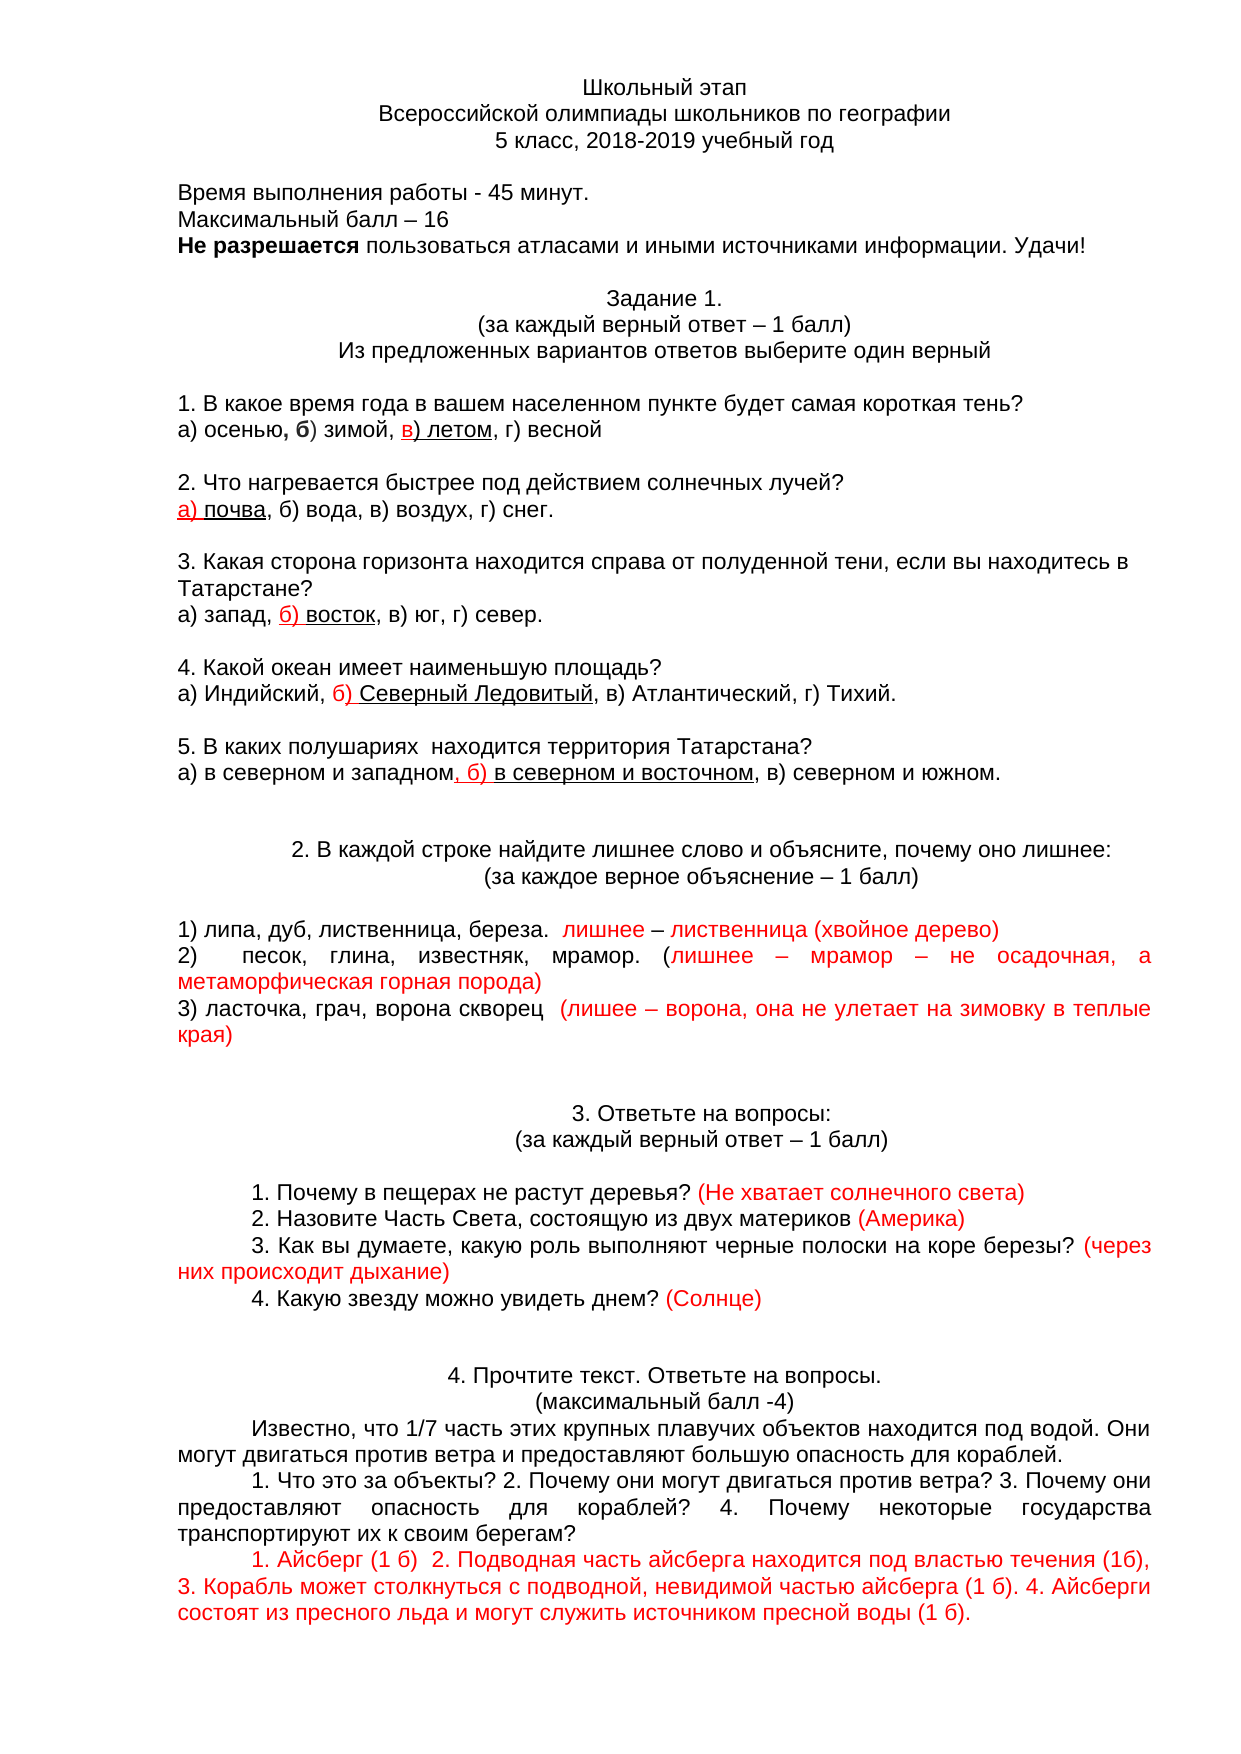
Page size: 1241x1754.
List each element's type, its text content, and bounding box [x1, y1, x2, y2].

text Не разрешается пользоваться атласами и иными источниками информации. Удачи! [177, 232, 1152, 258]
text Время выполнения работы - 45 минут. [177, 179, 1152, 206]
text 2) песок, глина, известняк, мрамор. (лишнее – мрамор – не осадочная, а метаморфическая горная порода) [177, 942, 1152, 994]
text а) Индийский, б) Северный Ледовитый, в) Атлантический, г) Тихий. [177, 680, 1152, 706]
text 3. Ответьте на вопросы: [177, 1100, 1152, 1126]
text 5 класс, 2018-2019 учебный год [177, 127, 1152, 153]
text 2. Что нагревается быстрее под действием солнечных лучей? [177, 469, 1152, 496]
text 1) липа, дуб, лиственница, береза. лишнее – лиственница (хвойное дерево) [177, 916, 1152, 942]
text 1. Что это за объекты? 2. Почему они могут двигаться против ветра? 3. Почему они предоставляют опасность для кораблей? 4. Почему некоторые государства транспортируют их к своим берегам? [177, 1467, 1152, 1546]
text (максимальный балл -4) [177, 1388, 1152, 1414]
text Максимальный балл – 16 [177, 206, 1152, 232]
text а) в северном и западном, б) в северном и восточном, в) северном и южном. [177, 759, 1152, 785]
text 4. Какую звезду можно увидеть днем? (Солнце) [177, 1284, 1152, 1311]
text 3. Как вы думаете, какую роль выполняют черные полоски на коре березы? (через них происходит дыхание) [177, 1232, 1152, 1284]
text Известно, что 1/7 часть этих крупных плавучих объектов находится под водой. Они могут двигаться против ветра и предоставляют большую опасность для кораблей. [177, 1414, 1152, 1467]
text (за каждый верный ответ – 1 балл) [177, 1126, 1152, 1153]
text 1. Почему в пещерах не растут деревья? (Не хватает солнечного света) [177, 1179, 1152, 1205]
text Школьный этап [177, 74, 1152, 100]
text Задание 1. [177, 285, 1152, 311]
text Всероссийской олимпиады школьников по географии [177, 100, 1152, 127]
text 1. В какое время года в вашем населенном пункте будет самая короткая тень? [177, 390, 1152, 416]
text 1. Айсберг (1 б) 2. Подводная часть айсберга находится под властью течения (1б), 3. Корабль может столкнуться с подводной, невидимой частью айсберга (1 б). 4. Айсберги состоят из пресного льда и могут служить источником пресной воды (1 б). [177, 1546, 1152, 1625]
text Из предложенных вариантов ответов выберите один верный [177, 337, 1152, 364]
text а) осенью, б) зимой, в) летом, г) весной [177, 416, 1152, 443]
text 3. Какая сторона горизонта находится справа от полуденной тени, если вы находитесь в Татарстане? [177, 548, 1152, 601]
text а) запад, б) восток, в) юг, г) север. [177, 601, 1152, 627]
text 3) ласточка, грач, ворона скворец (лишее – ворона, она не улетает на зимовку в теплые края) [177, 994, 1152, 1047]
text 4. Какой океан имеет наименьшую площадь? [177, 654, 1152, 680]
text 2. Назовите Часть Света, состоящую из двух материков (Америка) [177, 1205, 1152, 1232]
text 2. В каждой строке найдите лишнее слово и объясните, почему оно лишнее: [177, 836, 1152, 863]
text (за каждый верный ответ – 1 балл) [177, 311, 1152, 337]
text 4. Прочтите текст. Ответьте на вопросы. [177, 1362, 1152, 1388]
text а) почва, б) вода, в) воздух, г) снег. [177, 496, 1152, 522]
text (за каждое верное объяснение – 1 балл) [177, 863, 1152, 889]
text 5. В каких полушариях находится территория Татарстана? [177, 733, 1152, 759]
